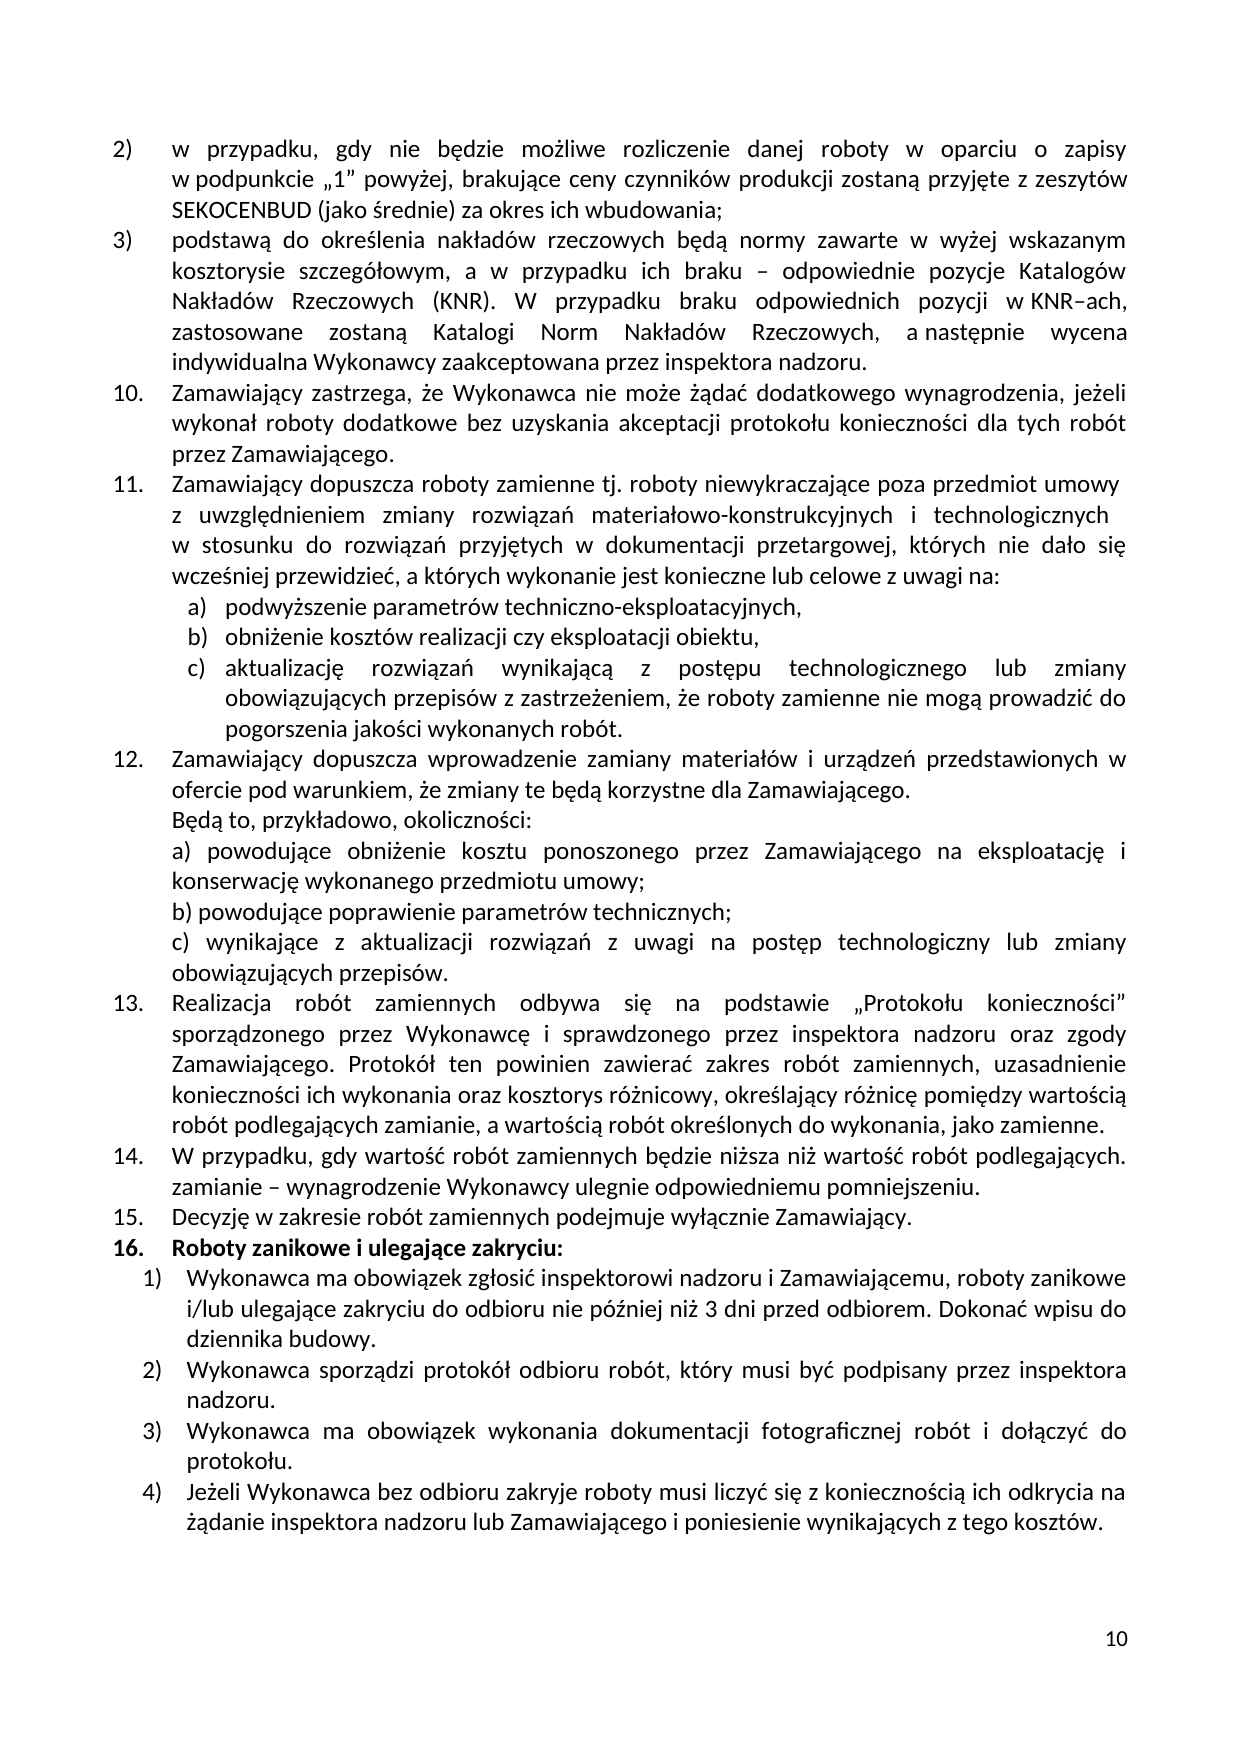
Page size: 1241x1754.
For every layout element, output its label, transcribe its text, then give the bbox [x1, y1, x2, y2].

list Wykonawca ma obowiązek wykonania dokumentacji fotograficznej robót i dołączyć do protokołu. [142, 1415, 1128, 1476]
text Będą to, przykładowo, okoliczności: [172, 804, 1128, 835]
list podwyższenie parametrów techniczno-eksploatacyjnych, [187, 591, 1128, 621]
text 3) podstawą do określenia nakładów rzeczowych będą normy zawarte w wyżej wskazanym kosztorysie szczegółowym, a w przypadku ich braku – odpowiednie pozycje Katalogów Nakładów Rzeczowych (KNR). W przypadku braku odpowiednich pozycji w KNR–ach, zastosowane zostaną Katalogi Norm Nakładów Rzeczowych, a następnie wycena indywidualna Wykonawcy zaakceptowana przez inspektora nadzoru. [112, 224, 1128, 377]
list Wykonawca ma obowiązek zgłosić inspektorowi nadzoru i Zamawiającemu, roboty zanikowe i/lub ulegające zakryciu do odbioru nie później niż 3 dni przed odbiorem. Dokonać wpisu do dziennika budowy. [142, 1262, 1128, 1354]
list Zamawiający dopuszcza roboty zamienne tj. roboty niewykraczające poza przedmiot umowy z uwzględnieniem zmiany rozwiązań materiałowo-konstrukcyjnych i technologicznych w stosunku do rozwiązań przyjętych w dokumentacji przetargowej, których nie dało się wcześniej przewidzieć, a których wykonanie jest konieczne lub celowe z uwagi na: [112, 469, 1128, 591]
list Zamawiający dopuszcza wprowadzenie zamiany materiałów i urządzeń przedstawionych w ofercie pod warunkiem, że zmiany te będą korzystne dla Zamawiającego. [112, 743, 1128, 804]
list W przypadku, gdy wartość robót zamiennych będzie niższa niż wartość robót podlegających. zamianie – wynagrodzenie Wykonawcy ulegnie odpowiedniemu pomniejszeniu. [112, 1140, 1128, 1201]
list aktualizację rozwiązań wynikającą z postępu technologicznego lub zmiany obowiązujących przepisów z zastrzeżeniem, że roboty zamienne nie mogą prowadzić do pogorszenia jakości wykonanych robót. [187, 652, 1128, 743]
text a) powodujące obniżenie kosztu ponoszonego przez Zamawiającego na eksploatację i konserwację wykonanego przedmiotu umowy; [172, 835, 1128, 896]
text b) powodujące poprawienie parametrów technicznych; [172, 896, 1128, 926]
list Jeżeli Wykonawca bez odbioru zakryje roboty musi liczyć się z koniecznością ich odkrycia na żądanie inspektora nadzoru lub Zamawiającego i poniesienie wynikających z tego kosztów. [142, 1476, 1128, 1537]
list Decyzję w zakresie robót zamiennych podejmuje wyłącznie Zamawiający. [112, 1201, 1128, 1232]
list Wykonawca sporządzi protokół odbioru robót, który musi być podpisany przez inspektora nadzoru. [142, 1354, 1128, 1415]
list Zamawiający zastrzega, że Wykonawca nie może żądać dodatkowego wynagrodzenia, jeżeli wykonał roboty dodatkowe bez uzyskania akceptacji protokołu konieczności dla tych robót przez Zamawiającego. [112, 377, 1128, 469]
list obniżenie kosztów realizacji czy eksploatacji obiektu, [187, 621, 1128, 652]
list Realizacja robót zamiennych odbywa się na podstawie „Protokołu konieczności” sporządzonego przez Wykonawcę i sprawdzonego przez inspektora nadzoru oraz zgody Zamawiającego. Protokół ten powinien zawierać zakres robót zamiennych, uzasadnienie konieczności ich wykonania oraz kosztorys różnicowy, określający różnicę pomiędzy wartością robót podlegających zamianie, a wartością robót określonych do wykonania, jako zamienne. [112, 987, 1128, 1140]
text 2) w przypadku, gdy nie będzie możliwe rozliczenie danej roboty w oparciu o zapisy w podpunkcie „1” powyżej, brakujące ceny czynników produkcji zostaną przyjęte z zeszytów SEKOCENBUD (jako średnie) za okres ich wbudowania; [112, 133, 1128, 224]
list Roboty zanikowe i ulegające zakryciu: [112, 1232, 1128, 1262]
text c) wynikające z aktualizacji rozwiązań z uwagi na postęp technologiczny lub zmiany obowiązujących przepisów. [172, 926, 1128, 987]
